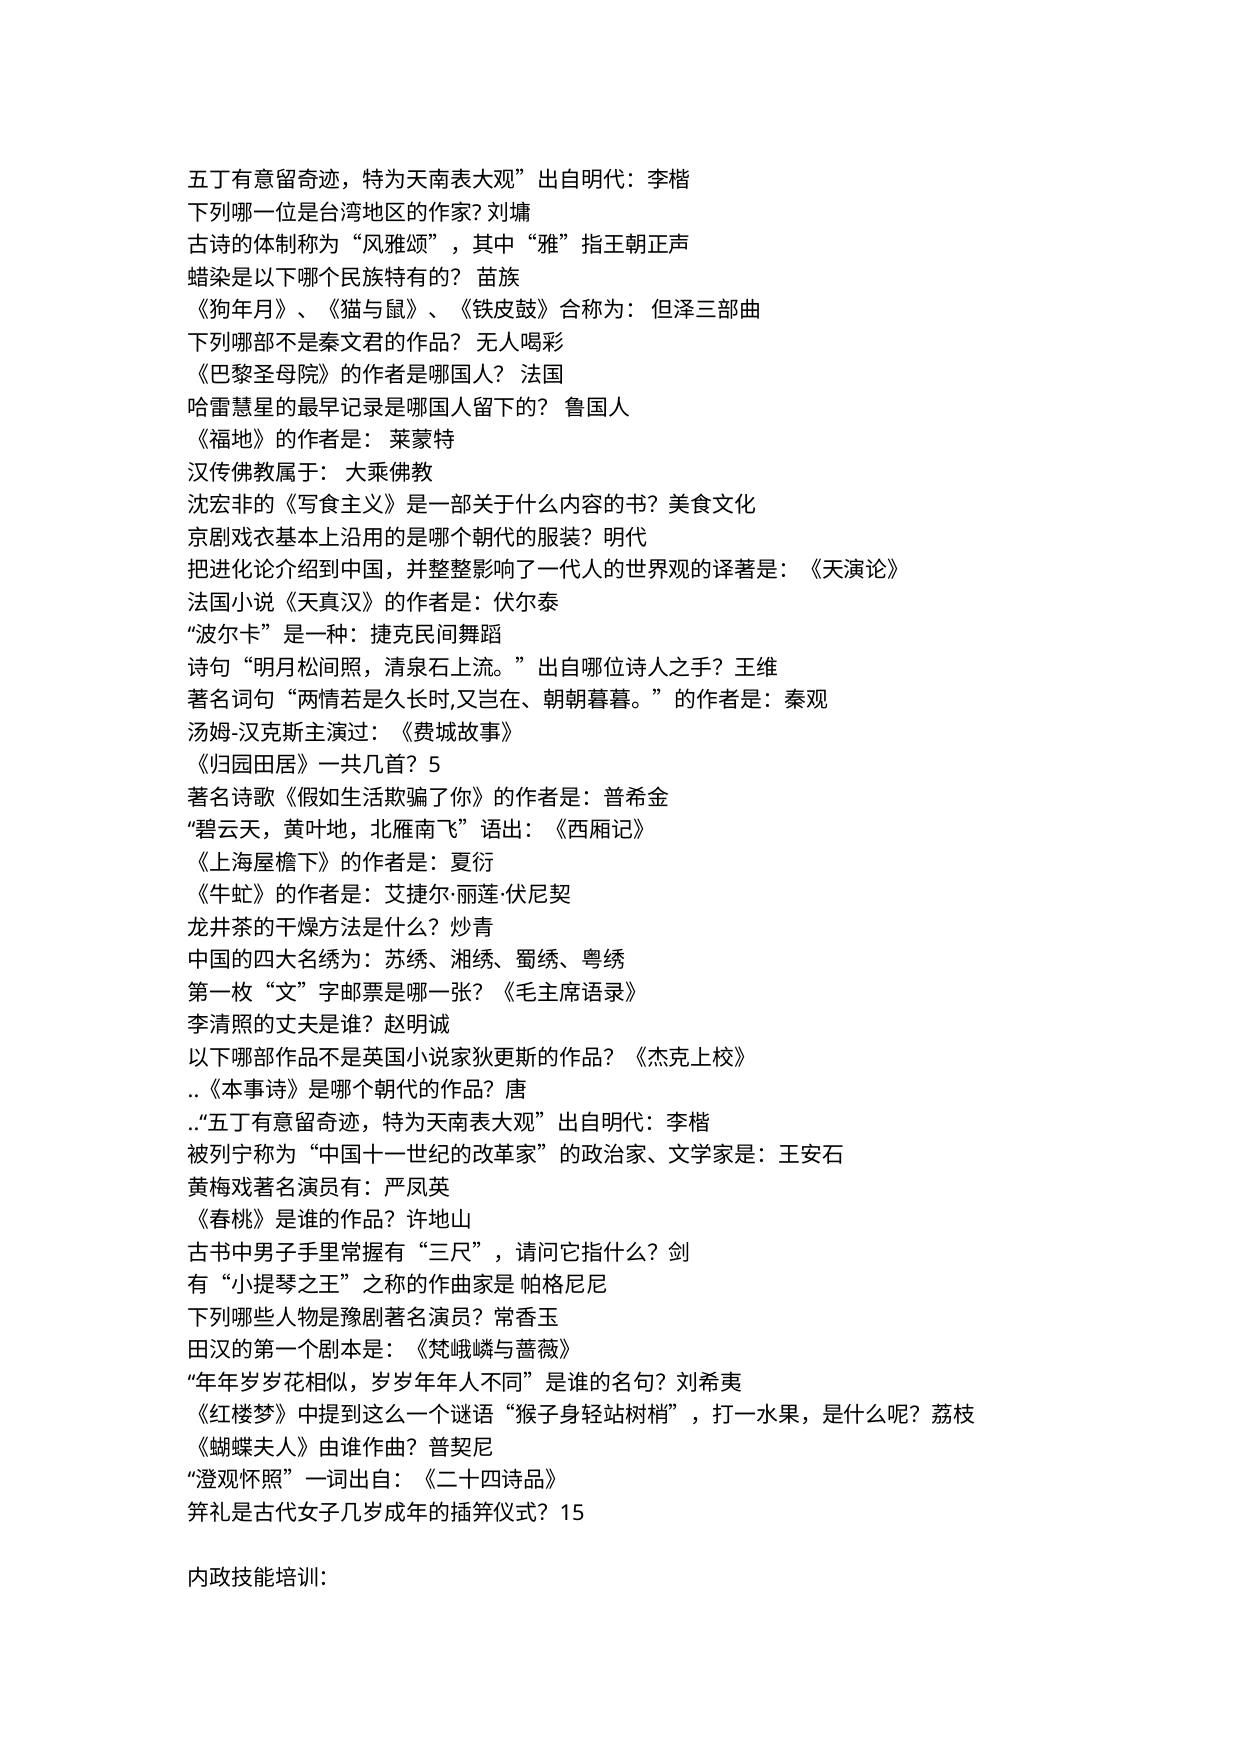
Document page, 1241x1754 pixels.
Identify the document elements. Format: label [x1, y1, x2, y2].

text [187, 162, 1053, 1527]
text [187, 1559, 1053, 1592]
